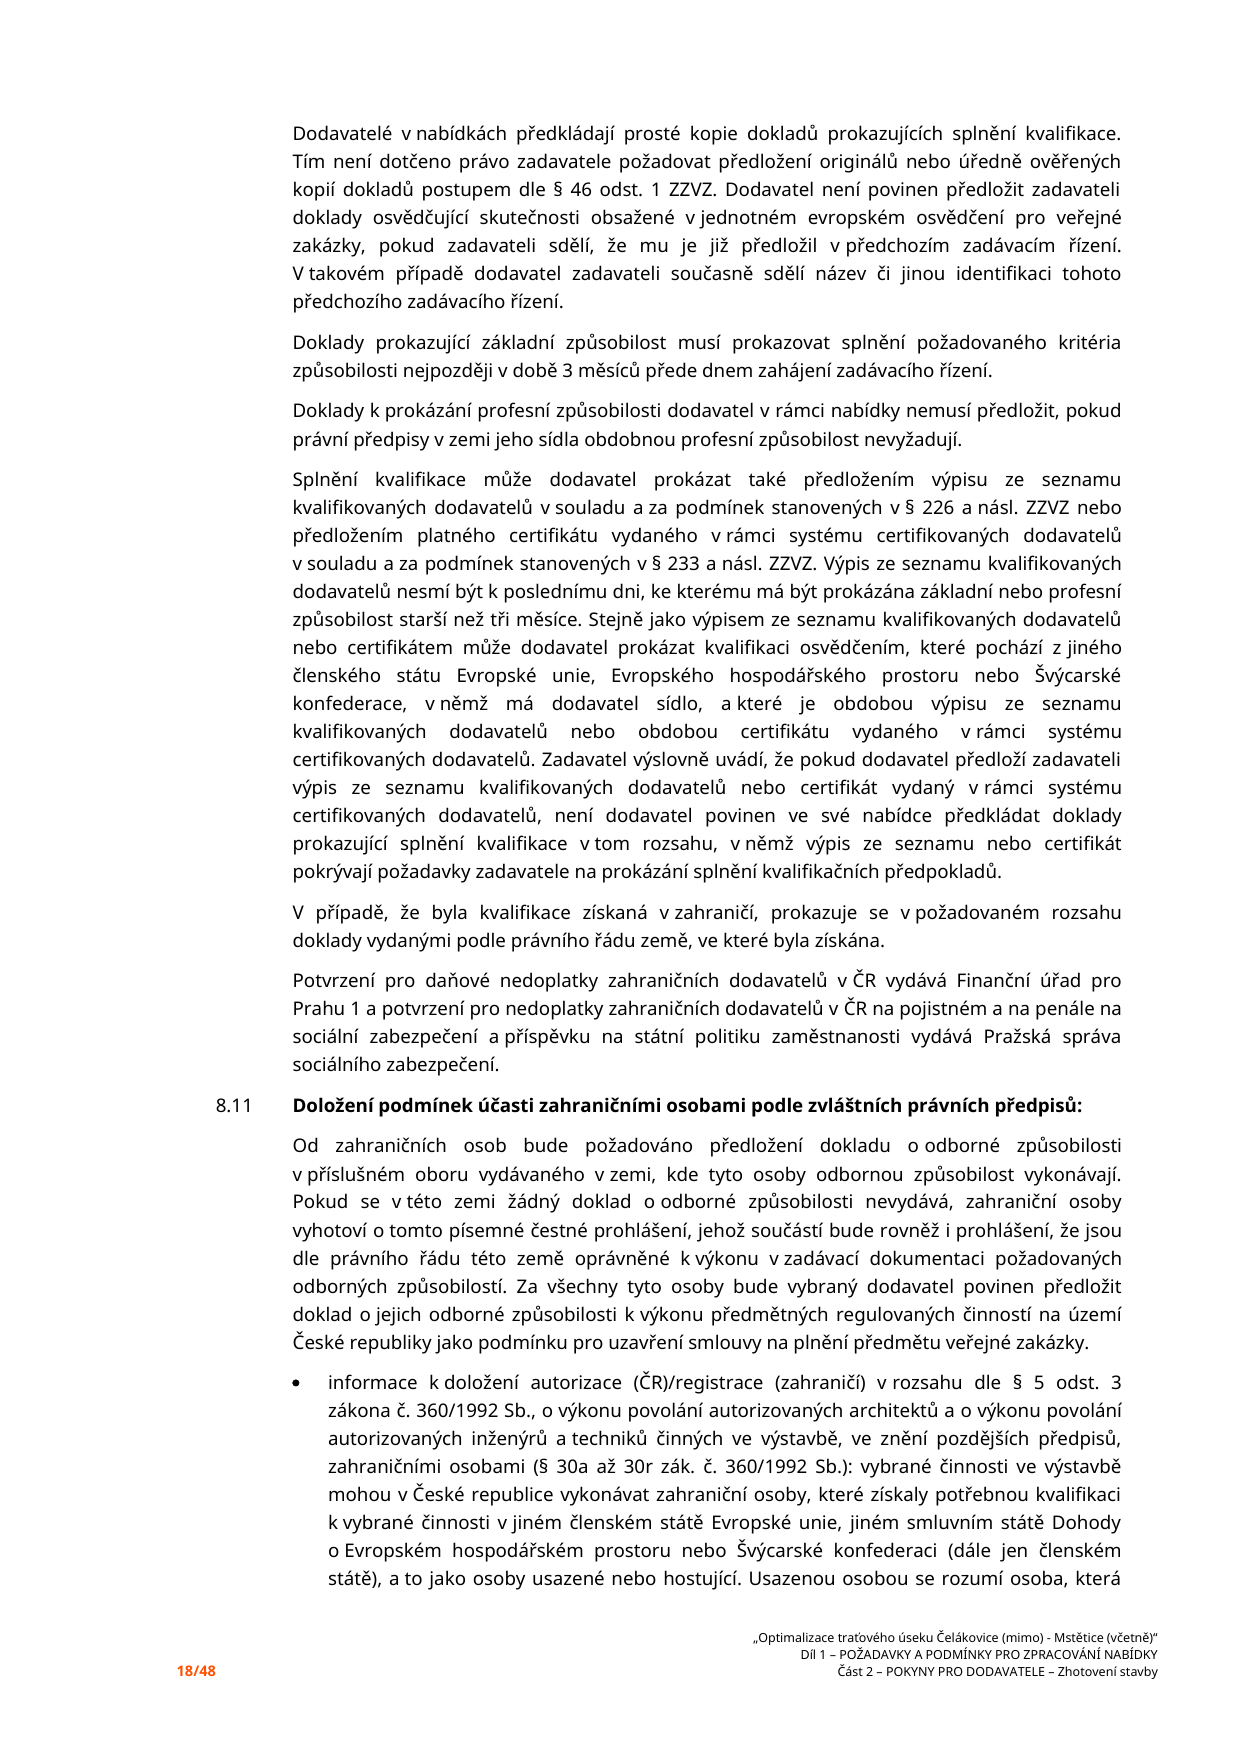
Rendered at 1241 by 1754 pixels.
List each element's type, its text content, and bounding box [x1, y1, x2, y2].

text Dodavatelé v nabídkách předkládají prosté kopie dokladů prokazujících splnění kvalifikace. Tím není dotčeno právo zadavatele požadovat předložení originálů nebo úředně ověřených kopií dokladů postupem dle § 46 odst. 1 ZZVZ. Dodavatel není povinen předložit zadavateli doklady osvědčující skutečnosti obsažené v jednotném evropském osvědčení pro veřejné zakázky, pokud zadavateli sdělí, že mu je již předložil v předchozím zadávacím řízení. V takovém případě dodavatel zadavateli současně sdělí název či jinou identifikaci tohoto předchozího zadávacího řízení. [292, 121, 1122, 314]
text V případě, že byla kvalifikace získaná v zahraničí, prokazuje se v požadovaném rozsahu doklady vydanými podle právního řádu země, ve které byla získána. [292, 899, 1122, 953]
text Potvrzení pro daňové nedoplatky zahraničních dodavatelů v ČR vydává Finanční úřad pro Prahu 1 a potvrzení pro nedoplatky zahraničních dodavatelů v ČR na pojistném a na penále na sociální zabezpečení a příspěvku na státní politiku zaměstnanosti vydává Pražská správa sociálního zabezpečení. [292, 968, 1122, 1077]
text Doklady prokazující základní způsobilost musí prokazovat splnění požadovaného kritéria způsobilosti nejpozději v době 3 měsíců přede dnem zahájení zadávacího řízení. [292, 329, 1122, 383]
text Doložení podmínek účasti zahraničními osobami podle zvláštních právních předpisů: [216, 1092, 1122, 1118]
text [292, 1369, 1122, 1591]
text Od zahraničních osob bude požadováno předložení dokladu o odborné způsobilosti v příslušném oboru vydávaného v zemi, kde tyto osoby odbornou způsobilost vykonávají. Pokud se v této zemi žádný doklad o odborné způsobilosti nevydává, zahraniční osoby vyhotoví o tomto písemné čestné prohlášení, jehož součástí bude rovněž i prohlášení, že jsou dle právního řádu této země oprávněné k výkonu v zadávací dokumentaci požadovaných odborných způsobilostí. Za všechny tyto osoby bude vybraný dodavatel povinen předložit doklad o jejich odborné způsobilosti k výkonu předmětných regulovaných činností na území České republiky jako podmínku pro uzavření smlouvy na plnění předmětu veřejné zakázky. [292, 1133, 1122, 1354]
text Doklady k prokázání profesní způsobilosti dodavatel v rámci nabídky nemusí předložit, pokud právní předpisy v zemi jeho sídla obdobnou profesní způsobilost nevyžadují. [292, 398, 1122, 451]
text Splnění kvalifikace může dodavatel prokázat také předložením výpisu ze seznamu kvalifikovaných dodavatelů v souladu a za podmínek stanovených v § 226 a násl. ZZVZ nebo předložením platného certifikátu vydaného v rámci systému certifikovaných dodavatelů v souladu a za podmínek stanovených v § 233 a násl. ZZVZ. Výpis ze seznamu kvalifikovaných dodavatelů nesmí být k poslednímu dni, ke kterému má být prokázána základní nebo profesní způsobilost starší než tři měsíce. Stejně jako výpisem ze seznamu kvalifikovaných dodavatelů nebo certifikátem může dodavatel prokázat kvalifikaci osvědčením, které pochází z jiného členského státu Evropské unie, Evropského hospodářského prostoru nebo Švýcarské konfederace, v němž má dodavatel sídlo, a které je obdobou výpisu ze seznamu kvalifikovaných dodavatelů nebo obdobou certifikátu vydaného v rámci systému certifikovaných dodavatelů. Zadavatel výslovně uvádí, že pokud dodavatel předloží zadavateli výpis ze seznamu kvalifikovaných dodavatelů nebo certifikát vydaný v rámci systému certifikovaných dodavatelů, není dodavatel povinen ve své nabídce předkládat doklady prokazující splnění kvalifikace v tom rozsahu, v němž výpis ze seznamu nebo certifikát pokrývají požadavky zadavatele na prokázání splnění kvalifikačních předpokladů. [292, 466, 1122, 884]
